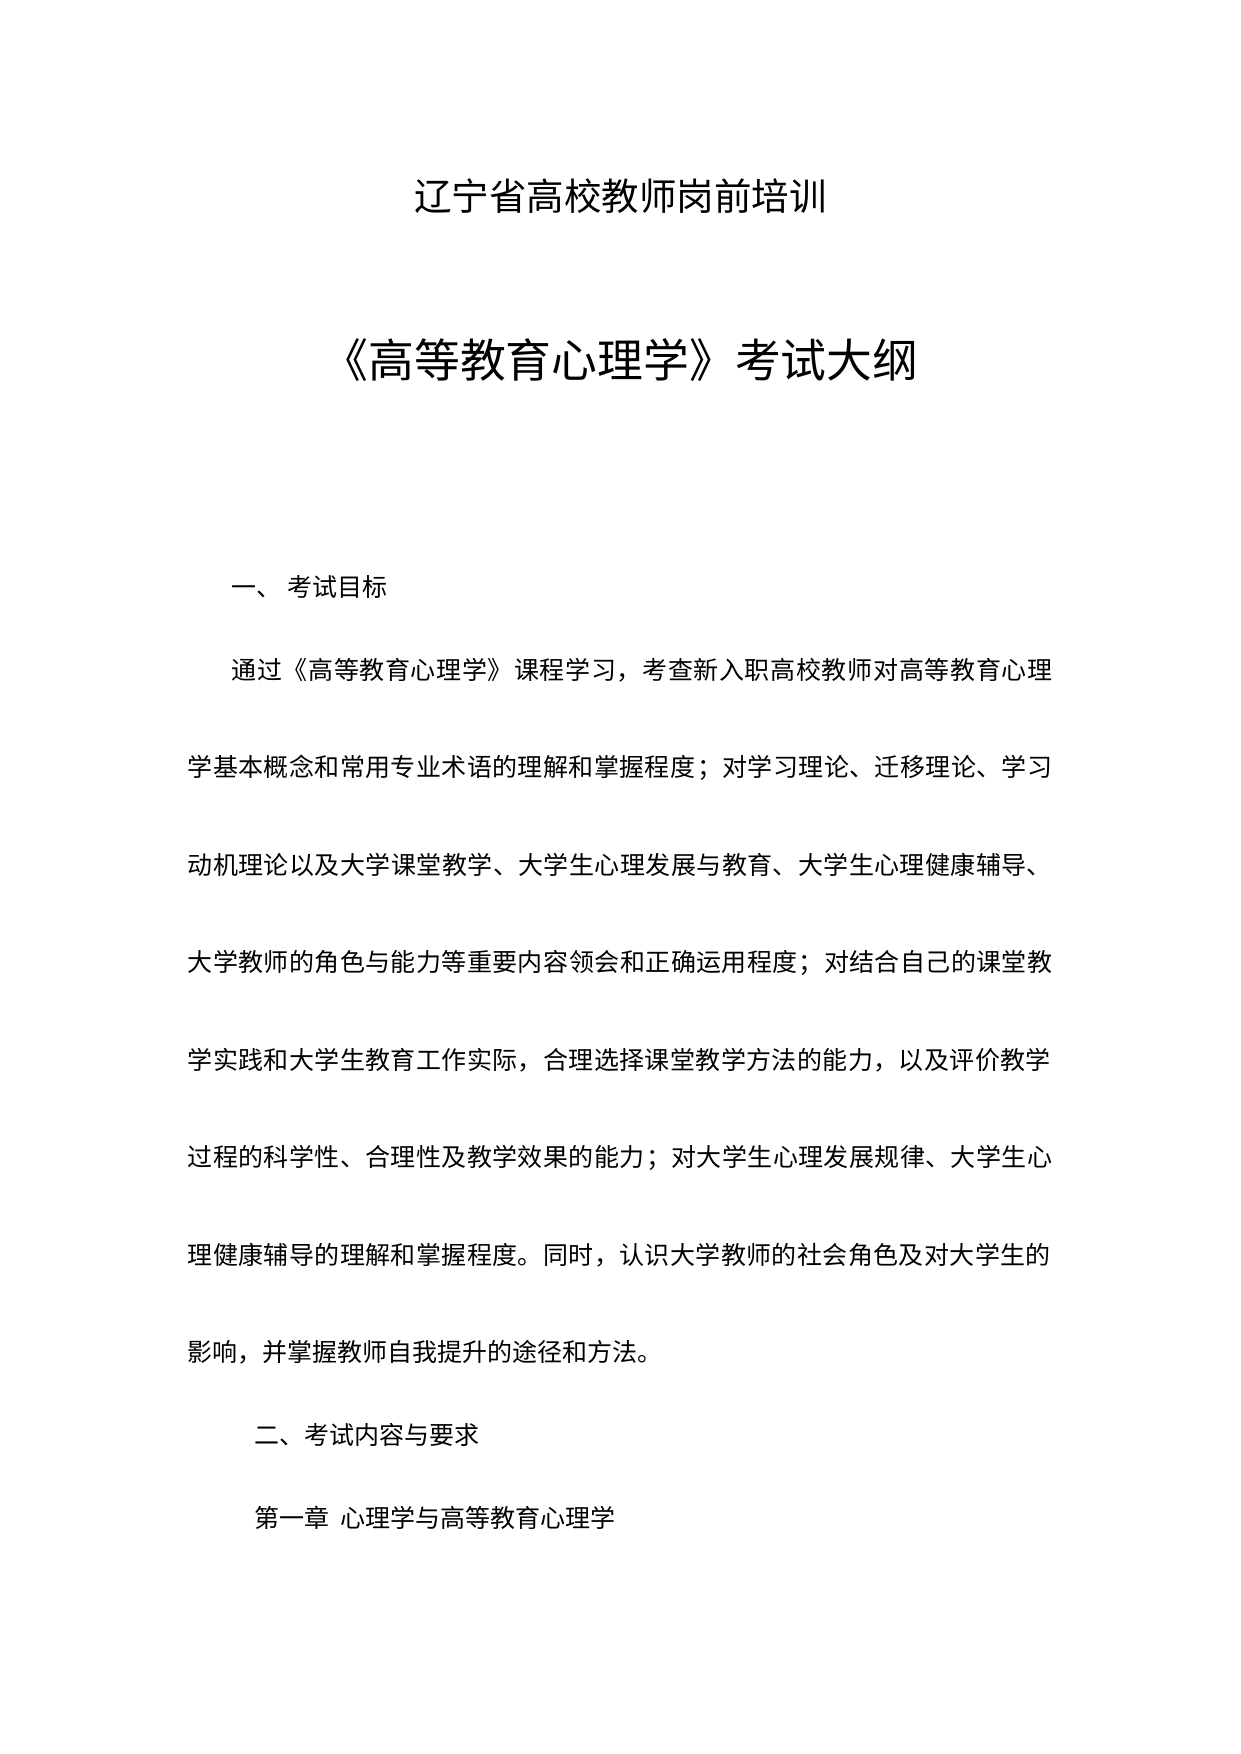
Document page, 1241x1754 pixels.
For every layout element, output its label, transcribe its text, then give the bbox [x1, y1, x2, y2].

text 一、 考试目标 [187, 553, 1053, 618]
list 第一章 心理学与高等教育心理学 [187, 1484, 1053, 1549]
text 辽宁省高校教师岗前培训 [187, 162, 1053, 227]
text 《高等教育心理学》考试大纲 [187, 308, 1053, 406]
list 通过《高等教育心理学》课程学习，考查新入职高校教师对高等教育心理学基本概念和常用专业术语的理解和掌握程度；对学习理论、迁移理论、学习动机理论以及大学课堂教学、大学生心理发展与教育、大学生心理健康辅导、大学教师的角色与能力等重要内容领会和正确运用程度；对结合自己的课堂教学实践和大学生教育工作实际，合理选择课堂教学方法的能力，以及评价教学过程的科学性、合理性及教学效果的能力；对大学生心理发展规律、大学生心理健康辅导的理解和掌握程度。同时，认识大学教师的社会角色及对大学生的影响，并掌握教师自我提升的途径和方法。 [187, 636, 1053, 1383]
list 考试内容与要求 [187, 1401, 1053, 1466]
